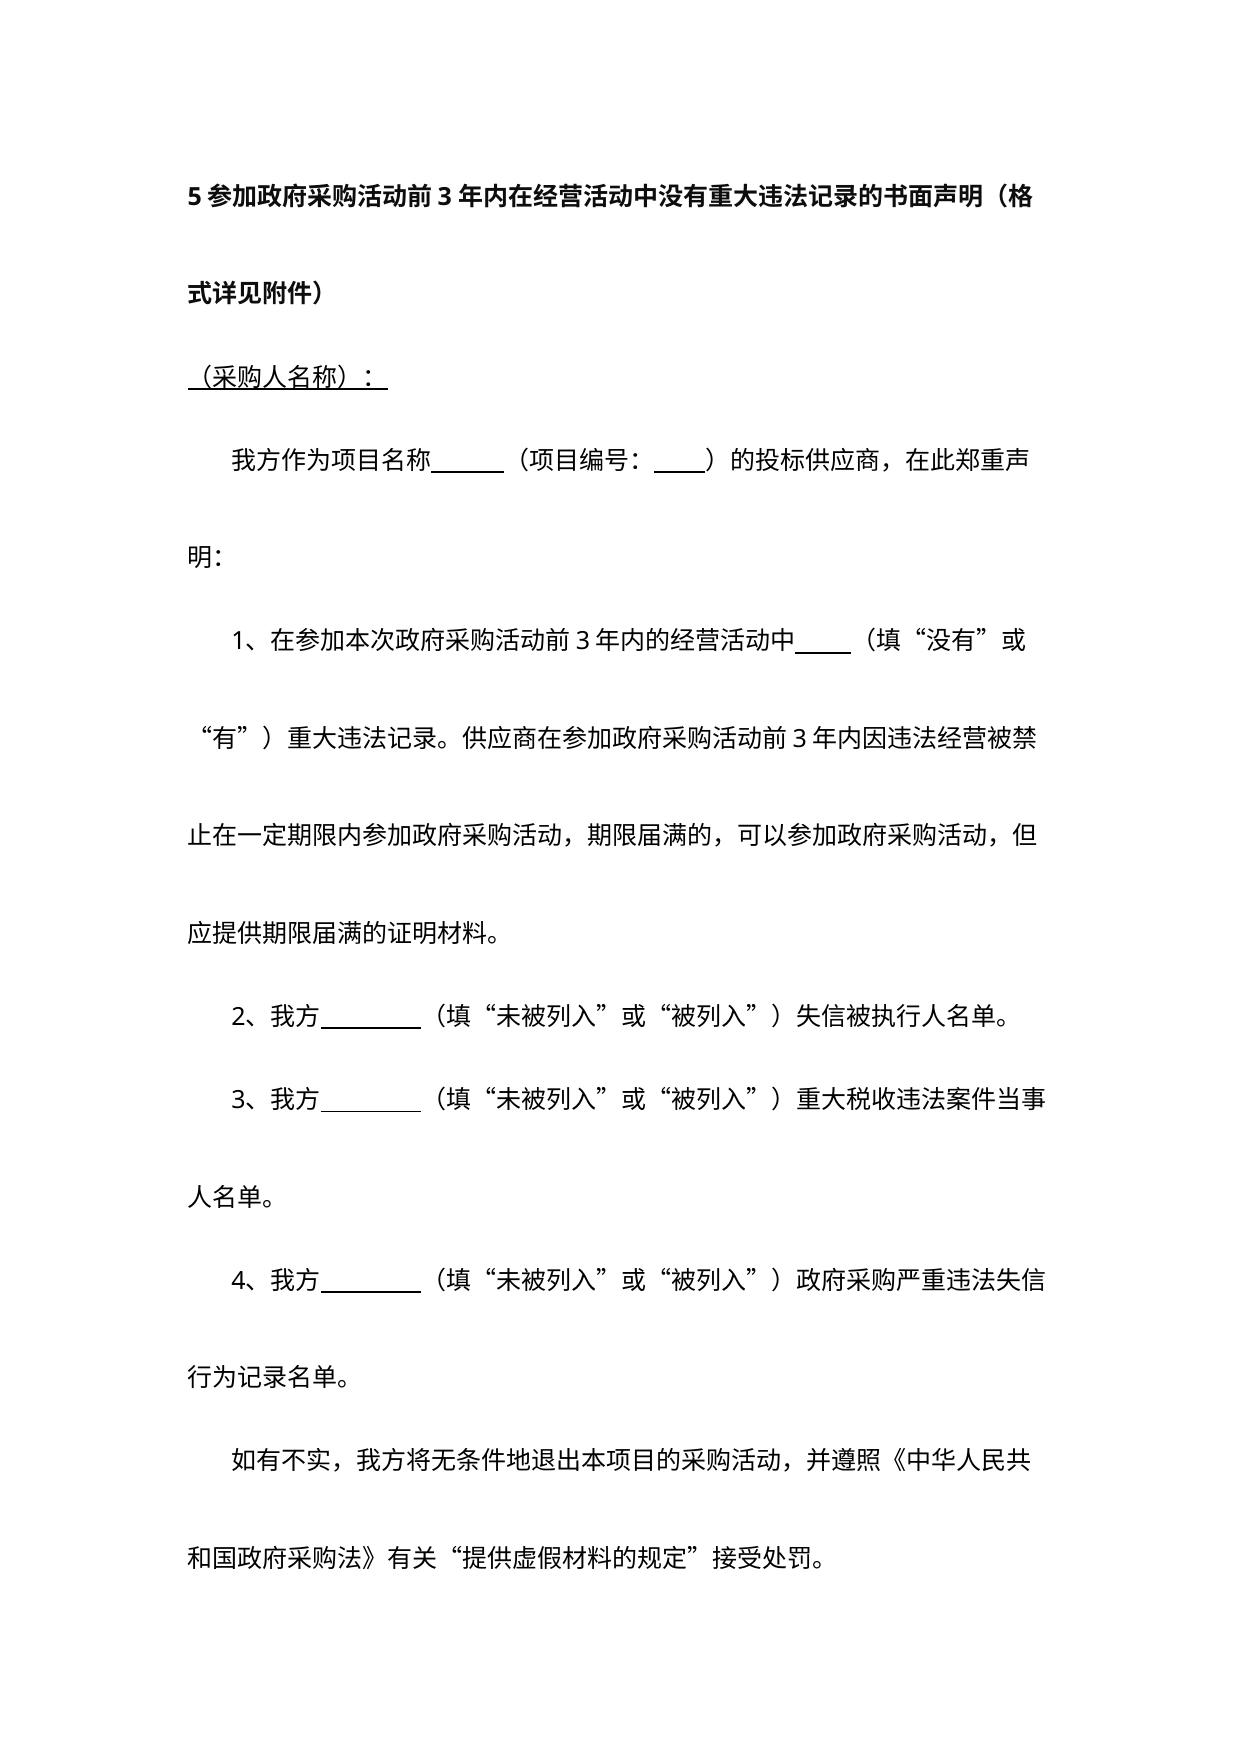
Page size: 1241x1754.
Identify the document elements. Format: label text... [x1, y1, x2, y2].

text 如有不实，我方将无条件地退出本项目的采购活动，并遵照《中华人民共和国政府采购法》有关“提供虚假材料的规定”接受处罚。 [187, 1426, 1053, 1589]
text （采购人名称）： [187, 343, 1053, 408]
text 3、我方 （填“未被列入”或“被列入”）重大税收违法案件当事人名单。 [187, 1065, 1053, 1228]
text 4、我方 （填“未被列入”或“被列入”）政府采购严重违法失信行为记录名单。 [187, 1246, 1053, 1408]
text 我方作为项目名称 （项目编号： ）的投标供应商，在此郑重声明： [187, 426, 1053, 588]
text 1、在参加本次政府采购活动前3年内的经营活动中 （填“没有”或“有”）重大违法记录。供应商在参加政府采购活动前3年内因违法经营被禁止在一定期限内参加政府采购活动，期限届满的，可以参加政府采购活动，但应提供期限届满的证明材料。 [187, 606, 1053, 964]
text 5参加政府采购活动前 3 年内在经营活动中没有重大违法记录的书面声明（格式详见附件） [187, 162, 1053, 324]
text 2、我方 （填“未被列入”或“被列入”）失信被执行人名单。 [187, 982, 1053, 1047]
